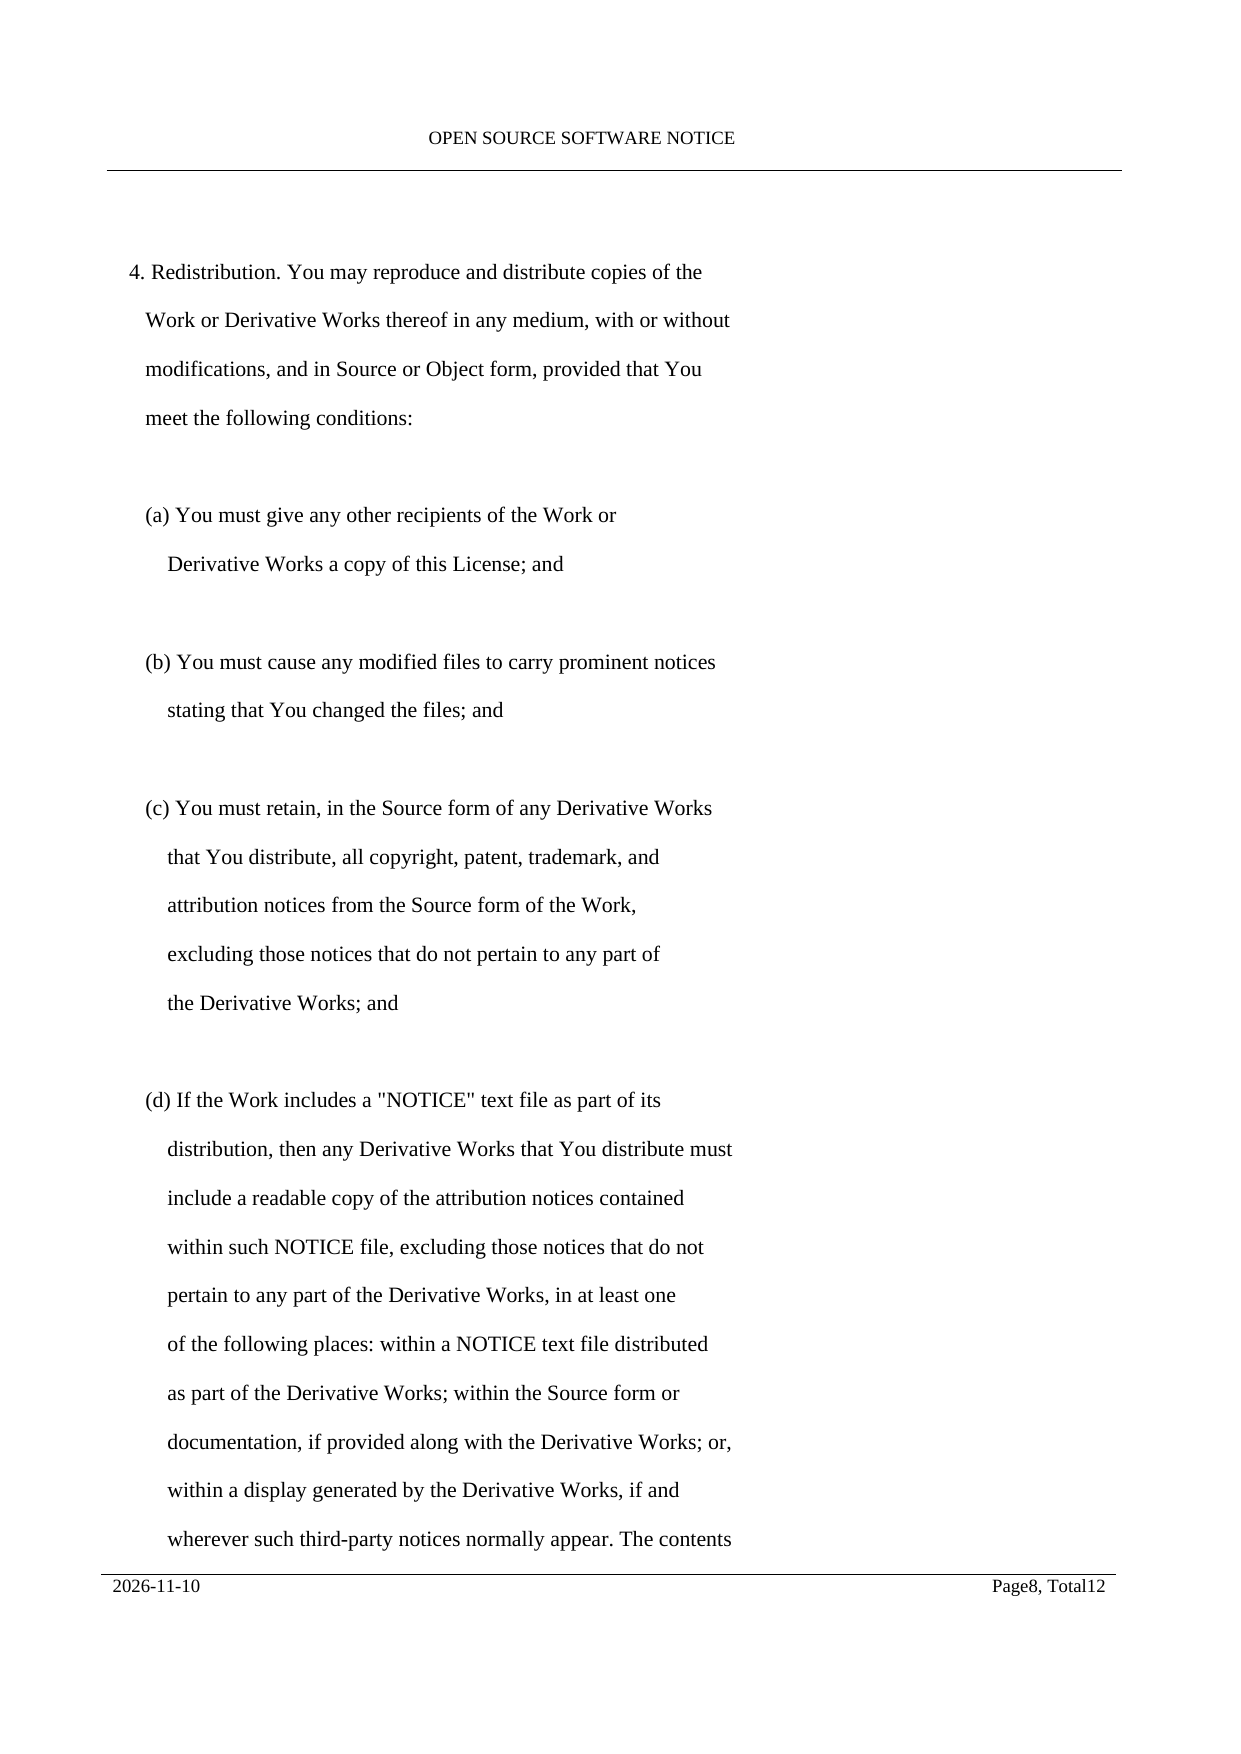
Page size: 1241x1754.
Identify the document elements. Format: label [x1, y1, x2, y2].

text [112, 206, 1128, 1555]
